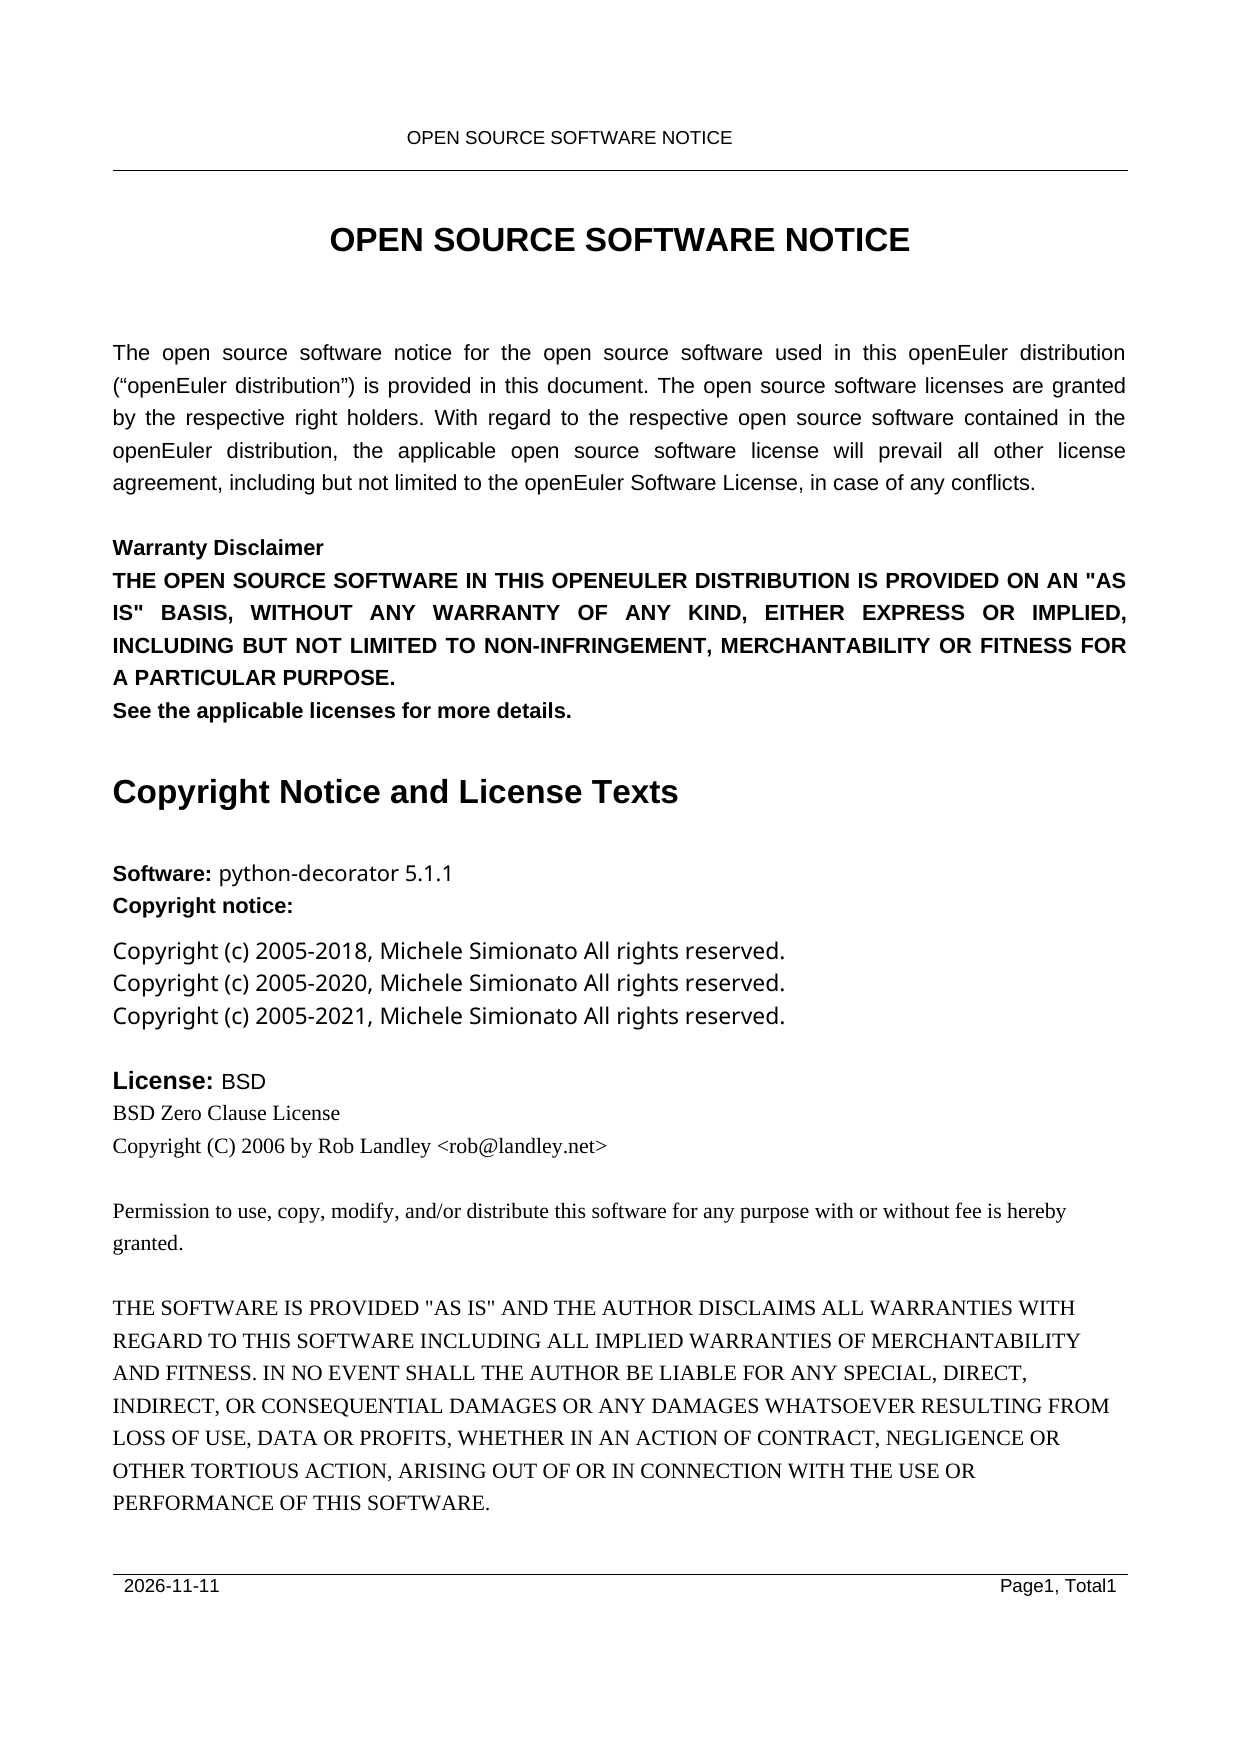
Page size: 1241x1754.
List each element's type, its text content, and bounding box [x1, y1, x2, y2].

text BSD Zero Clause License Copyright (C) 2006 by Rob Landley <rob@landley.net> Permission to use, copy, modify, and/or distribute this software for any purpose with or without fee is hereby granted. THE SOFTWARE IS PROVIDED "AS IS" AND THE AUTHOR DISCLAIMS ALL WARRANTIES WITH REGARD TO THIS SOFTWARE INCLUDING ALL IMPLIED WARRANTIES OF MERCHANTABILITY AND FITNESS. IN NO EVENT SHALL THE AUTHOR BE LIABLE FOR ANY SPECIAL, DIRECT, INDIRECT, OR CONSEQUENTIAL DAMAGES OR ANY DAMAGES WHATSOEVER RESULTING FROM LOSS OF USE, DATA OR PROFITS, WHETHER IN AN ACTION OF CONTRACT, NEGLIGENCE OR OTHER TORTIOUS ACTION, ARISING OUT OF OR IN CONNECTION WITH THE USE OR PERFORMANCE OF THIS SOFTWARE. [112, 1096, 1128, 1551]
text OPEN SOURCE SOFTWARE NOTICE [112, 206, 1128, 271]
text Copyright (c) 2005-2018, Michele Simionato All rights reserved. Copyright (c) 2005-2020, Michele Simionato All rights reserved. Copyright (c) 2005-2021, Michele Simionato All rights reserved. [112, 934, 1128, 1064]
text THE OPEN SOURCE SOFTWARE IN THIS OPENEULER DISTRIBUTION IS PROVIDED ON AN "AS IS" BASIS, WITHOUT ANY WARRANTY OF ANY KIND, EITHER EXPRESS OR IMPLIED, INCLUDING BUT NOT LIMITED TO NON-INFRINGEMENT, MERCHANTABILITY OR FITNESS FOR A PARTICULAR PURPOSE. See the applicable licenses for more details. [112, 564, 1128, 726]
text License: BSD [112, 1064, 1128, 1096]
title Software: python-decorator 5.1.1 [112, 856, 1128, 889]
text The open source software notice for the open source software used in this openEuler distribution (“openEuler distribution”) is provided in this document. The open source software licenses are granted by the respective right holders. With regard to the respective open source software contained in the openEuler distribution, the applicable open source software license will prevail all other license agreement, including but not limited to the openEuler Software License, in case of any conflicts. [112, 336, 1128, 499]
text Warranty Disclaimer [112, 531, 1128, 564]
text Copyright Notice and License Texts [112, 759, 1128, 824]
text Copyright notice: [112, 889, 1128, 921]
